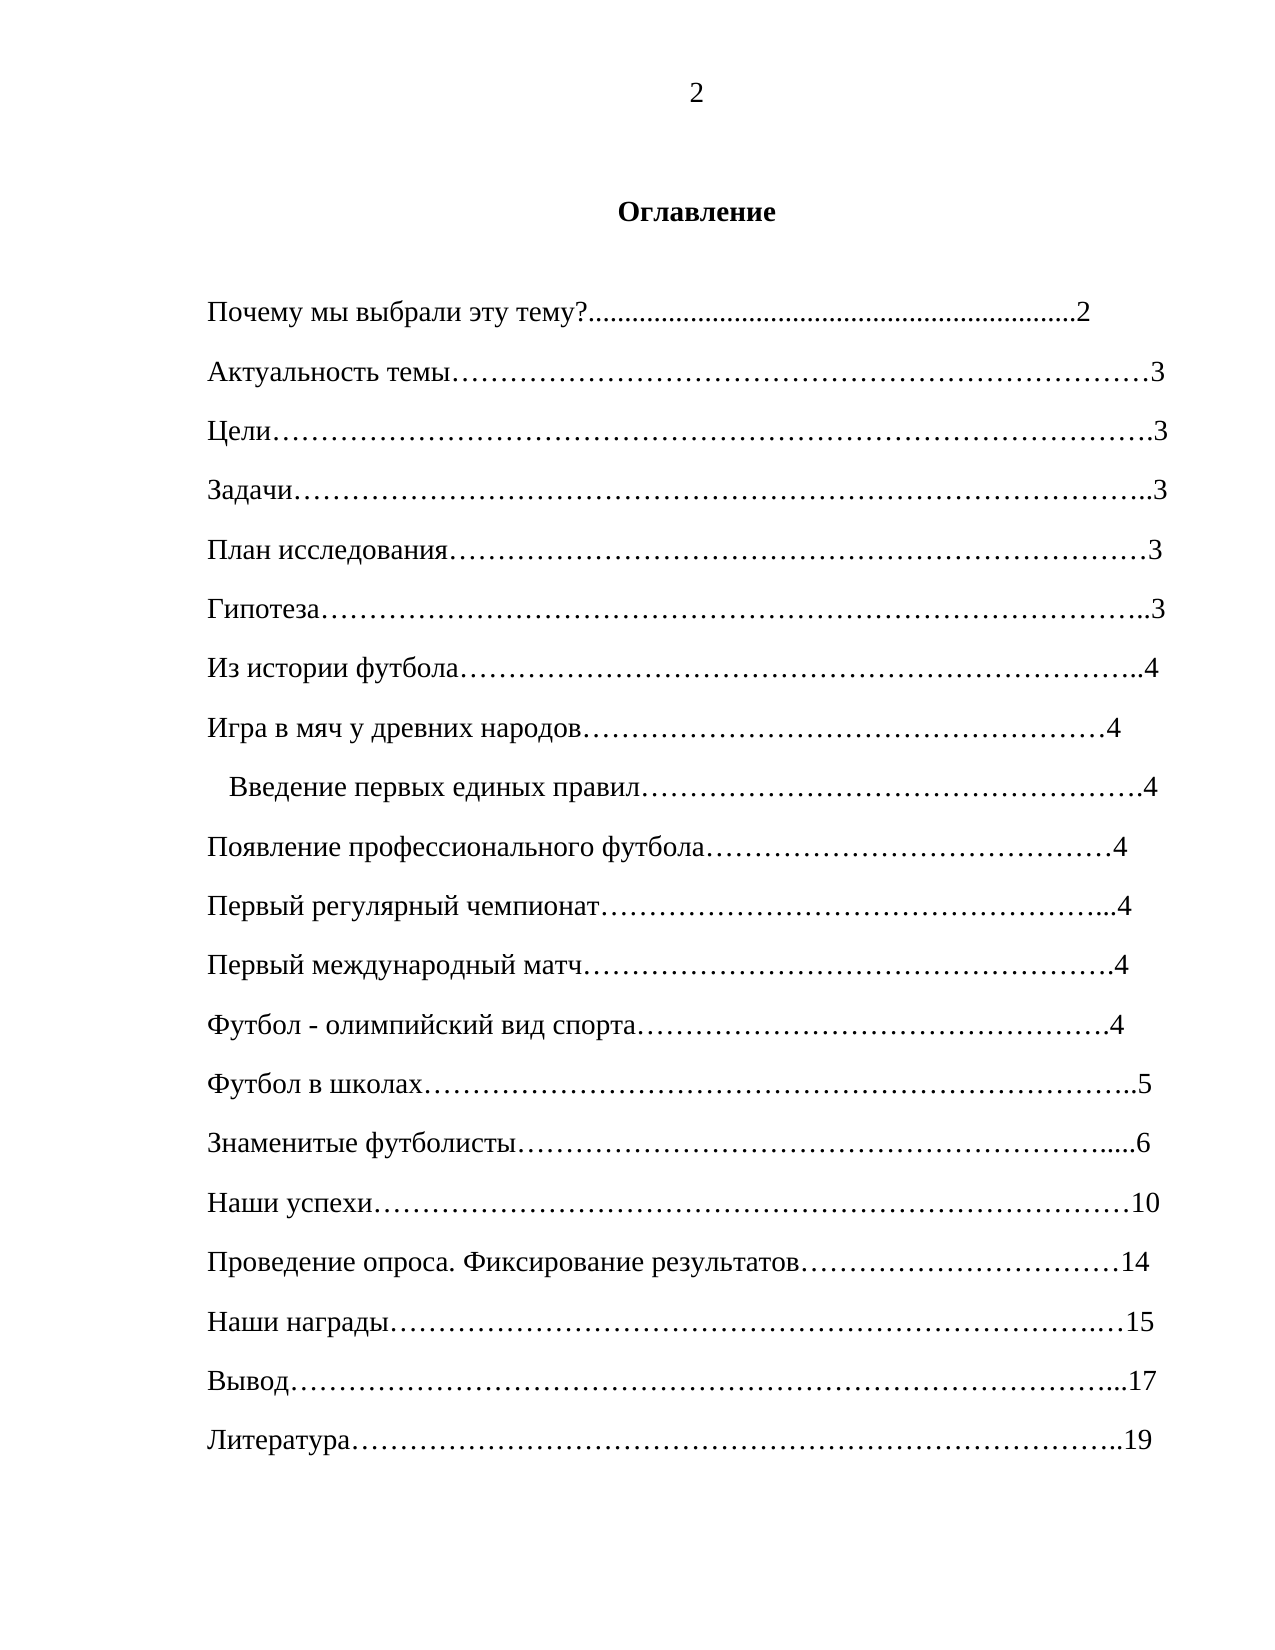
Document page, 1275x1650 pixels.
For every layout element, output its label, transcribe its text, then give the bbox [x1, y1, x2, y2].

text План исследования………………………………………………………………3 [207, 532, 1186, 565]
text Футбол - олимпийский вид спорта………………………………………….4 [207, 1007, 1186, 1040]
text Цели……………………………………………………………………………….3 [207, 413, 1186, 447]
text Почему мы выбрали эту тему?...................................................................2 [207, 294, 1186, 328]
text Введение первых единых правил…………………………………………….4 [207, 769, 1186, 803]
text Игра в мяч у древних народов………………………………………………4 [207, 710, 1186, 743]
text Вывод…………………………………………………………………………...17 [207, 1363, 1186, 1397]
text Актуальность темы………………………………………………………………3 [207, 354, 1186, 387]
subtitle Оглавление [207, 194, 1186, 227]
text Наши награды……………………………………………………………….…15 [207, 1304, 1186, 1337]
text Из истории футбола……………………………………………………………..4 [207, 651, 1186, 684]
text Гипотеза…………………………………………………………………………..3 [207, 591, 1186, 625]
text Литература……………………………………………………………………..19 [207, 1422, 1186, 1456]
text Первый международный матч……………………………………………….4 [207, 947, 1186, 981]
text Первый регулярный чемпионат……………………………………………...4 [207, 888, 1186, 922]
text Задачи……………………………………………………………………………..3 [207, 472, 1186, 506]
text Знаменитые футболисты…………………………………………………….....6 [207, 1126, 1186, 1159]
text Появление профессионального футбола……………………………………4 [207, 829, 1186, 862]
text Футбол в школах………………………………………………………………..5 [207, 1066, 1186, 1100]
text Наши успехи……………………………………………………………………10 [207, 1185, 1186, 1218]
text Проведение опроса. Фиксирование результатов……………………………14 [207, 1244, 1186, 1278]
